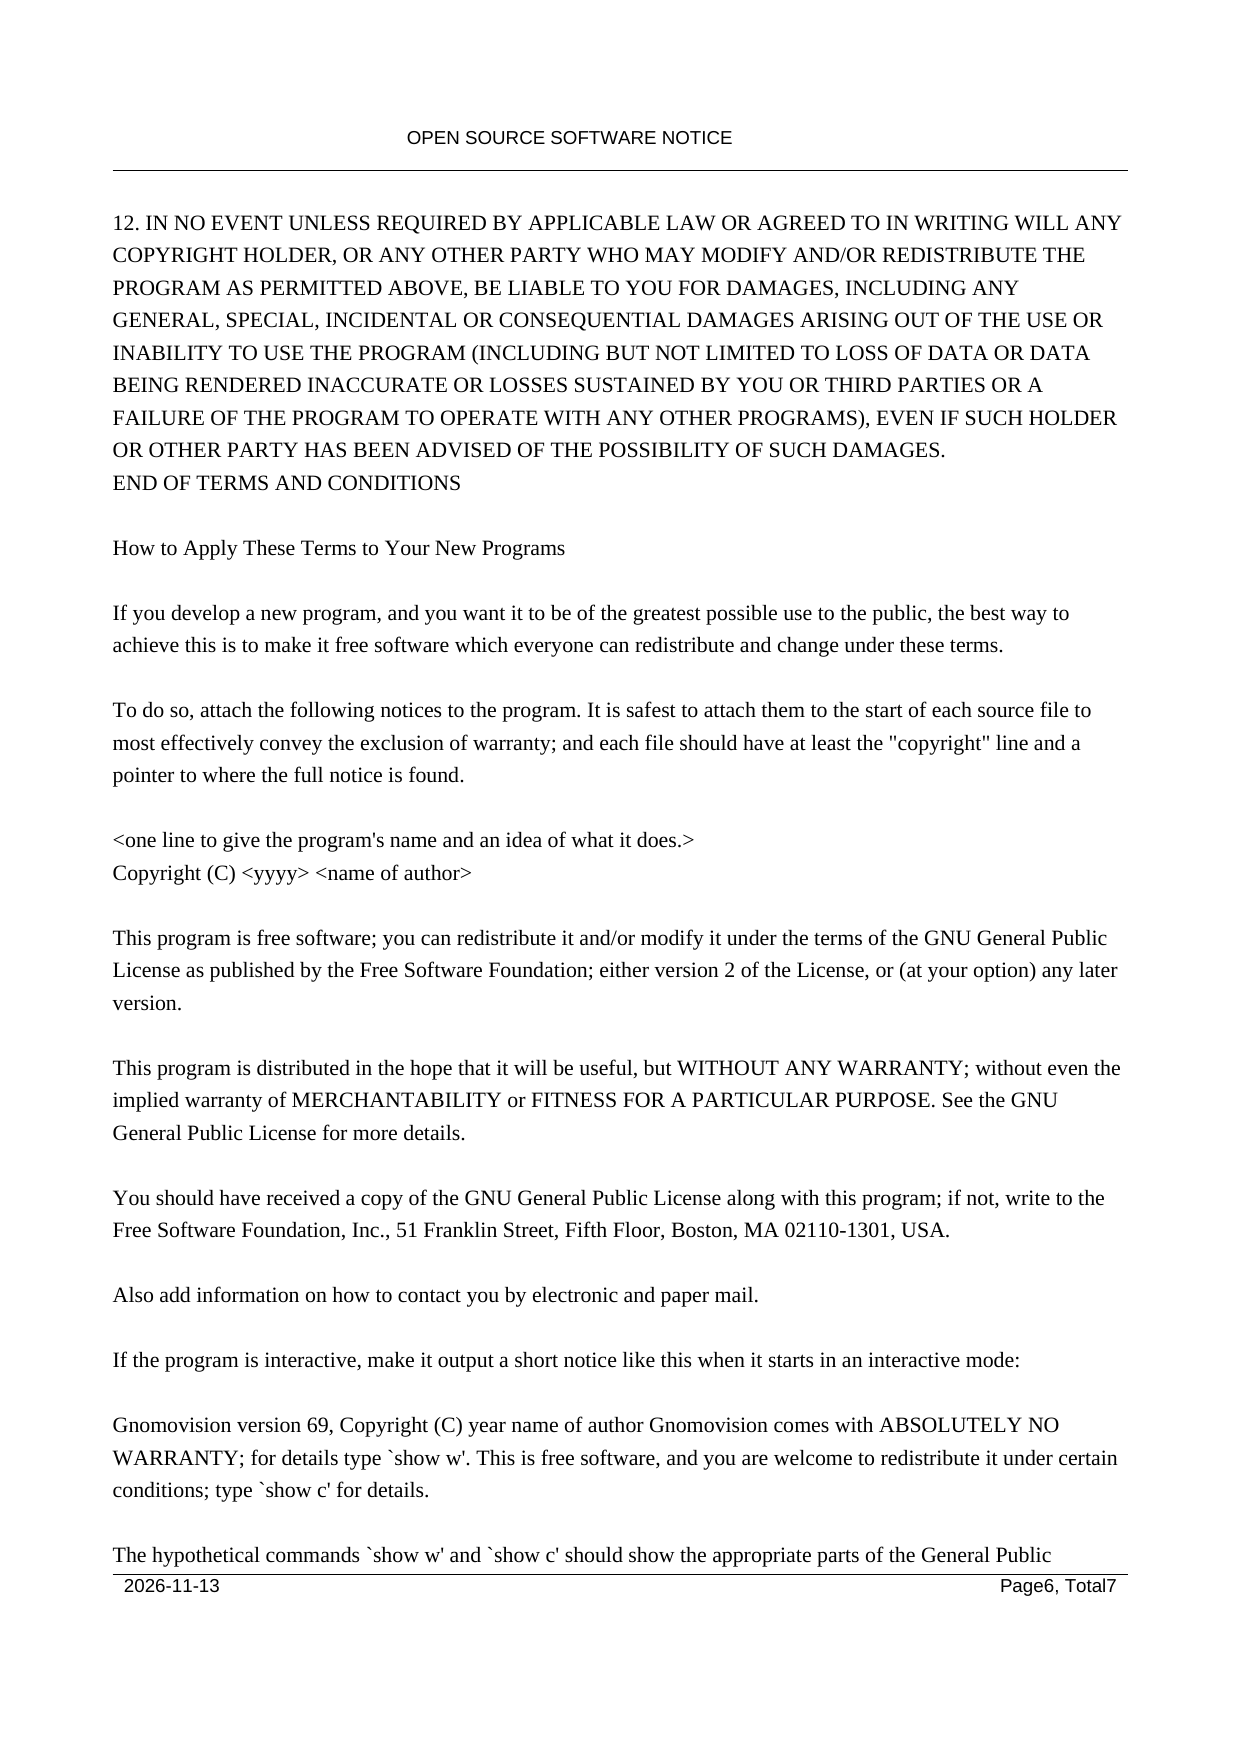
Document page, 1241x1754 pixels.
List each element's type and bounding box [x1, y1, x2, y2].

text [112, 206, 1128, 1571]
